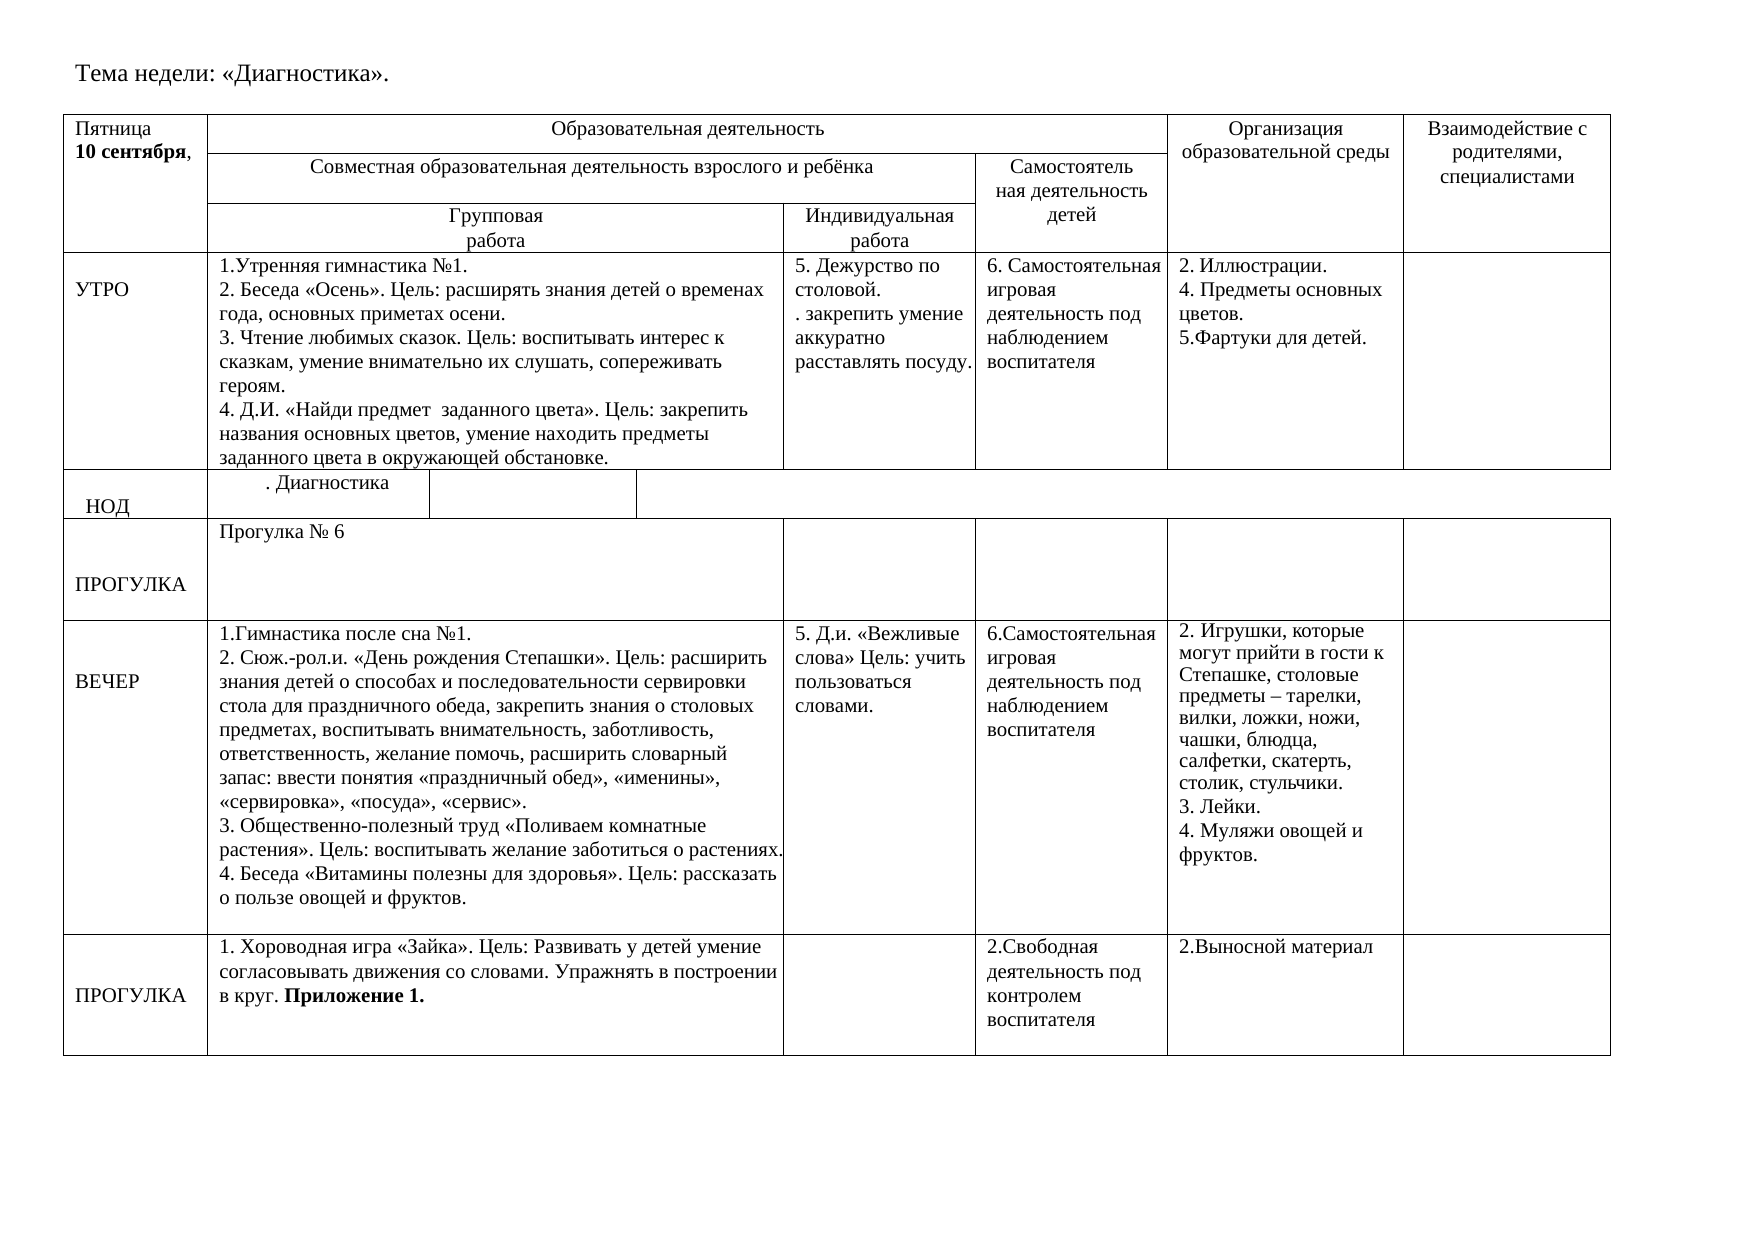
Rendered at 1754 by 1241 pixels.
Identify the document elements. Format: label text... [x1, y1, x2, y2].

table_cell 1.Гимнастика после сна №1. 2. Сюж.-рол.и. «День рождения Степашки». Цель: расширить знания детей о способах и последовательности сервировки стола для праздничного обеда, закрепить знания о столовых предметах, воспитывать внимательность, заботливость, ответственность, желание помочь, расширить словарный запас: ввести понятия «праздничный обед», «именины», «сервировка», «посуда», «сервис». 3. Общественно-полезный труд «Поливаем комнатные растения». Цель: воспитывать желание заботиться о растениях. 4. Беседа «Витамины полезны для здоровья». Цель: рассказать о пользе овощей и фруктов. [208, 621, 783, 933]
table_cell ПРОГУЛКА [64, 935, 207, 1055]
table_cell [784, 519, 975, 619]
table_cell [1404, 935, 1610, 1055]
table_cell [1404, 253, 1610, 469]
table_cell НОД [64, 470, 207, 518]
table_cell [784, 935, 975, 1055]
table_cell 2.Свободная деятельность под контролем воспитателя [976, 935, 1167, 1055]
table_cell ВЕЧЕР [64, 621, 207, 933]
table_cell 6.Самостоятельная игровая деятельность под наблюдением воспитателя [976, 621, 1167, 933]
table_cell 1.Утренняя гимнастика №1. 2. Беседа «Осень». Цель: расширять знания детей о временах года, основных приметах осени. 3. Чтение любимых сказок. Цель: воспитывать интерес к сказкам, умение внимательно их слушать, сопереживать героям. 4. Д.И. «Найди предмет заданного цвета». Цель: закрепить названия основных цветов, умение находить предметы заданного цвета в окружающей обстановке. [208, 253, 783, 469]
table_cell [430, 470, 636, 518]
table_cell Индивидуальная работа [784, 204, 975, 252]
table_cell Совместная образовательная деятельность взрослого и ребёнка [208, 154, 975, 202]
table_cell 2. Иллюстрации. 4. Предметы основных цветов. 5.Фартуки для детей. [1168, 253, 1403, 469]
table_header Взаимодействие с родителями, специалистами [1404, 115, 1610, 252]
table_cell Самостоятель ная деятельность детей [976, 154, 1167, 252]
table_cell 2.Выносной материал [1168, 935, 1403, 1055]
table_cell 1. Хороводная игра «Зайка». Цель: Развивать у детей умение согласовывать движения со словами. Упражнять в построении в круг. Приложение 1. [208, 935, 783, 1055]
table_header Пятница 10 сентября, [64, 115, 207, 252]
table_cell [976, 519, 1167, 619]
table_cell УТРО [64, 253, 207, 469]
table_cell 2. Игрушки, которые могут прийти в гости к Степашке, столовые предметы – тарелки, вилки, ложки, ножи, чашки, блюдца, салфетки, скатерть, столик, стульчики. 3. Лейки. 4. Муляжи овощей и фруктов. [1168, 621, 1403, 933]
table_cell [1168, 519, 1403, 619]
table_cell 6. Самостоятельная игровая деятельность под наблюдением воспитателя [976, 253, 1167, 469]
table_cell ПРОГУЛКА [64, 519, 207, 619]
table_cell Групповая работа [208, 204, 783, 252]
table_cell 5. Дежурство по столовой. . закрепить умение аккуратно расставлять посуду. [784, 253, 975, 469]
table_cell Прогулка № 6 [208, 519, 783, 619]
table_cell . Диагностика [208, 470, 429, 518]
text Тема недели: «Диагностика». [75, 58, 1679, 86]
table_header Организация образовательной среды [1168, 115, 1403, 252]
table_cell 5. Д.и. «Вежливые слова» Цель: учить пользоваться словами. [784, 621, 975, 933]
table_cell [1404, 519, 1610, 619]
table_header Образовательная деятельность [208, 115, 1167, 153]
table_cell [1404, 621, 1610, 933]
